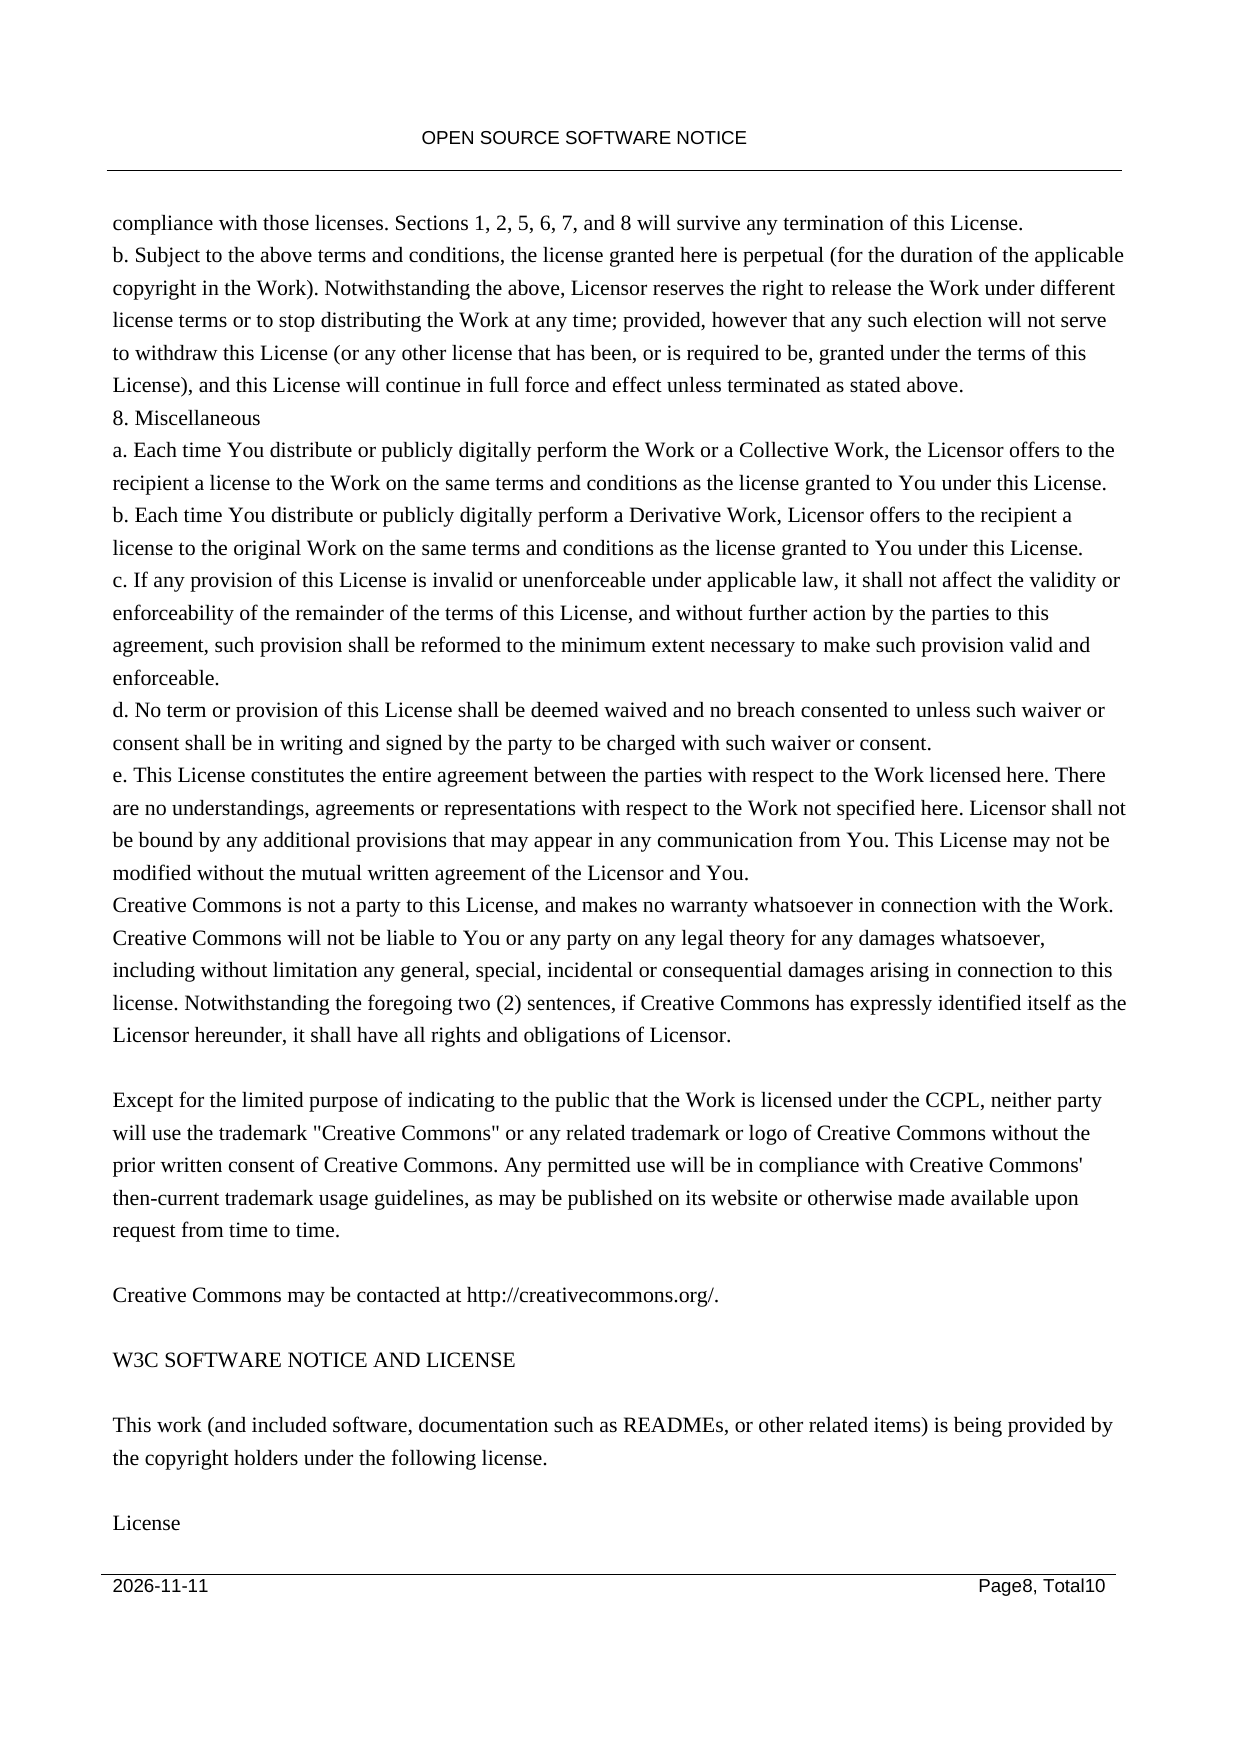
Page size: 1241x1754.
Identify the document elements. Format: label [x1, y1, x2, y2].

text [112, 206, 1128, 1539]
